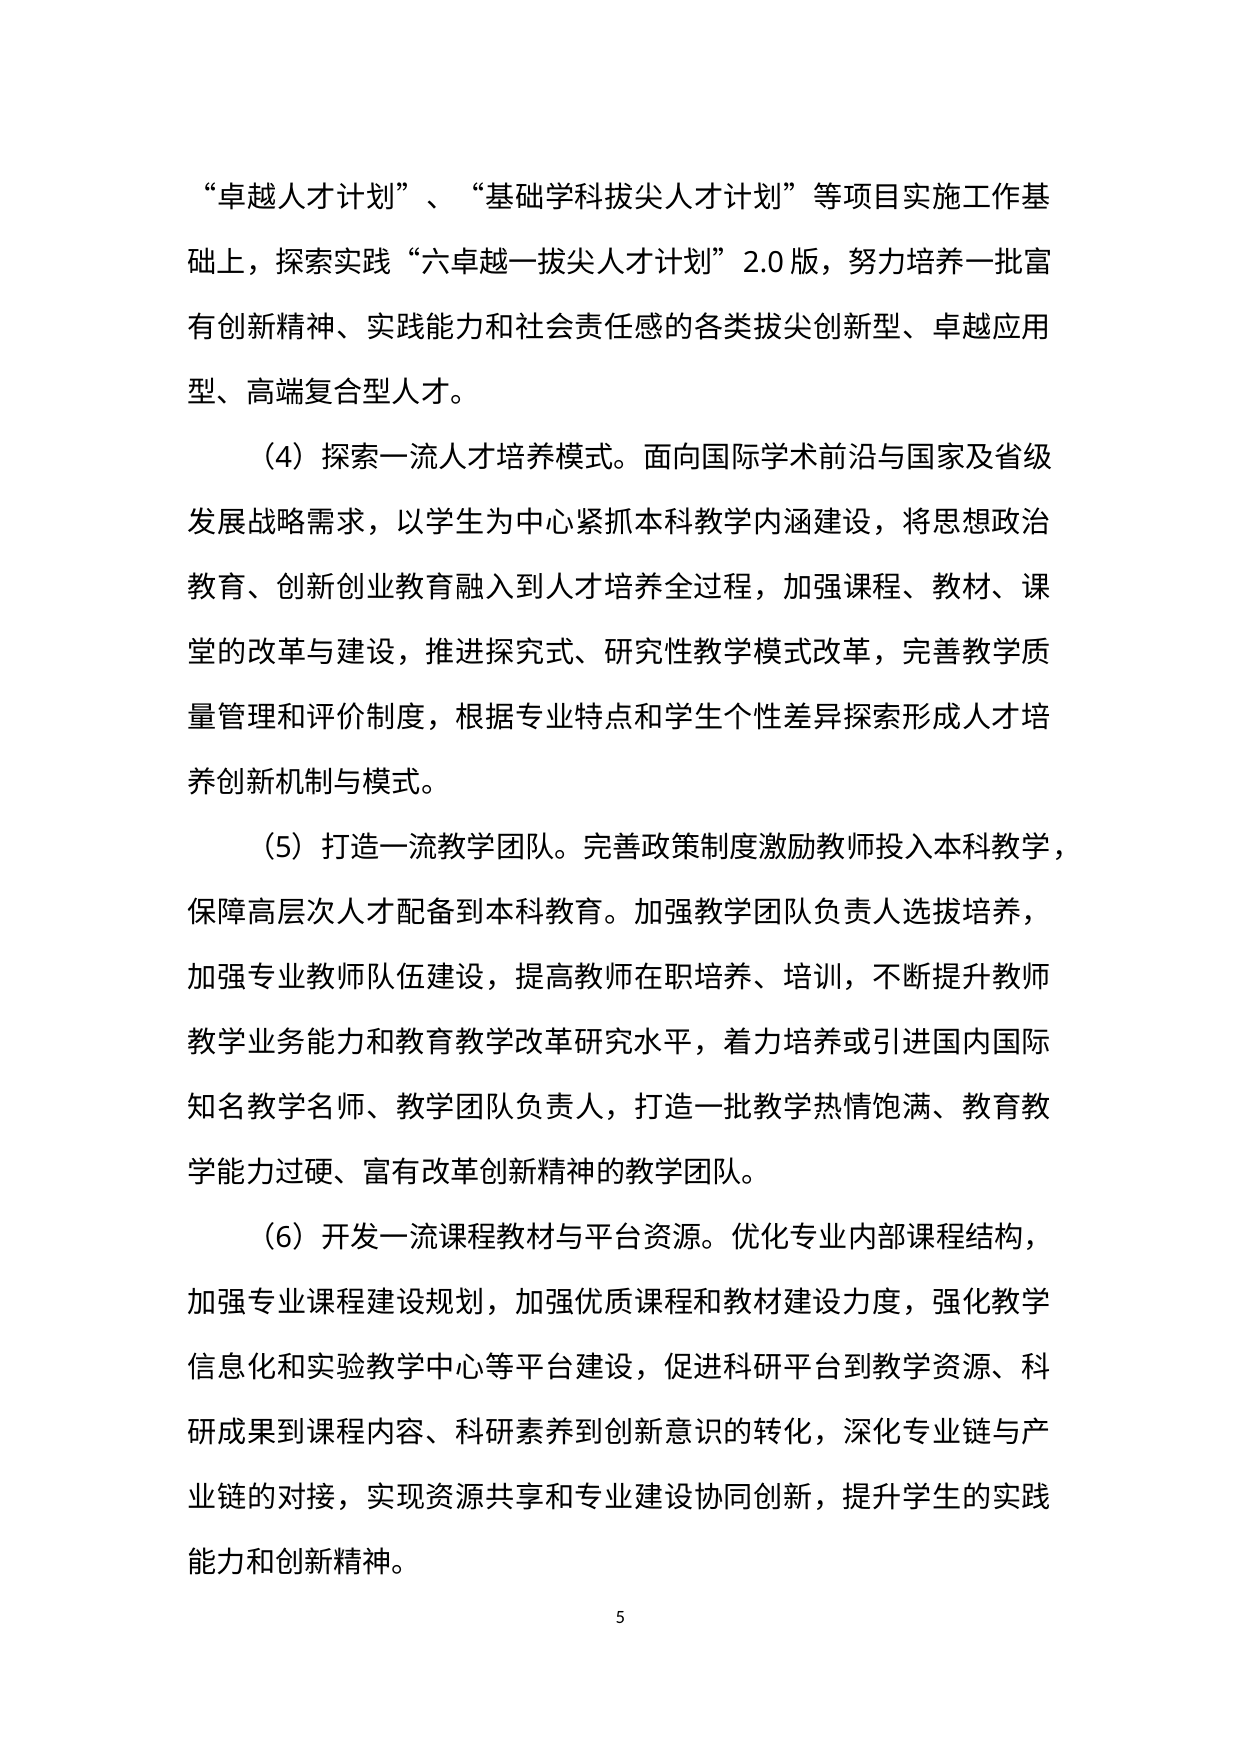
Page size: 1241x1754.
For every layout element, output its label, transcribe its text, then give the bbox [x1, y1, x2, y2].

text （5）打造一流教学团队。完善政策制度激励教师投入本科教学，保障高层次人才配备到本科教育。加强教学团队负责人选拔培养，加强专业教师队伍建设，提高教师在职培养、培训，不断提升教师教学业务能力和教育教学改革研究水平，着力培养或引进国内国际知名教学名师、教学团队负责人，打造一批教学热情饱满、教育教学能力过硬、富有改革创新精神的教学团队。 [187, 812, 1053, 1202]
text （4）探索一流人才培养模式。面向国际学术前沿与国家及省级发展战略需求，以学生为中心紧抓本科教学内涵建设，将思想政治教育、创新创业教育融入到人才培养全过程，加强课程、教材、课堂的改革与建设，推进探究式、研究性教学模式改革，完善教学质量管理和评价制度，根据专业特点和学生个性差异探索形成人才培养创新机制与模式。 [187, 422, 1053, 812]
text （6）开发一流课程教材与平台资源。优化专业内部课程结构，加强专业课程建设规划，加强优质课程和教材建设力度，强化教学信息化和实验教学中心等平台建设，促进科研平台到教学资源、科研成果到课程内容、科研素养到创新意识的转化，深化专业链与产业链的对接，实现资源共享和专业建设协同创新，提升学生的实践能力和创新精神。 [187, 1202, 1053, 1592]
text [187, 162, 1053, 422]
